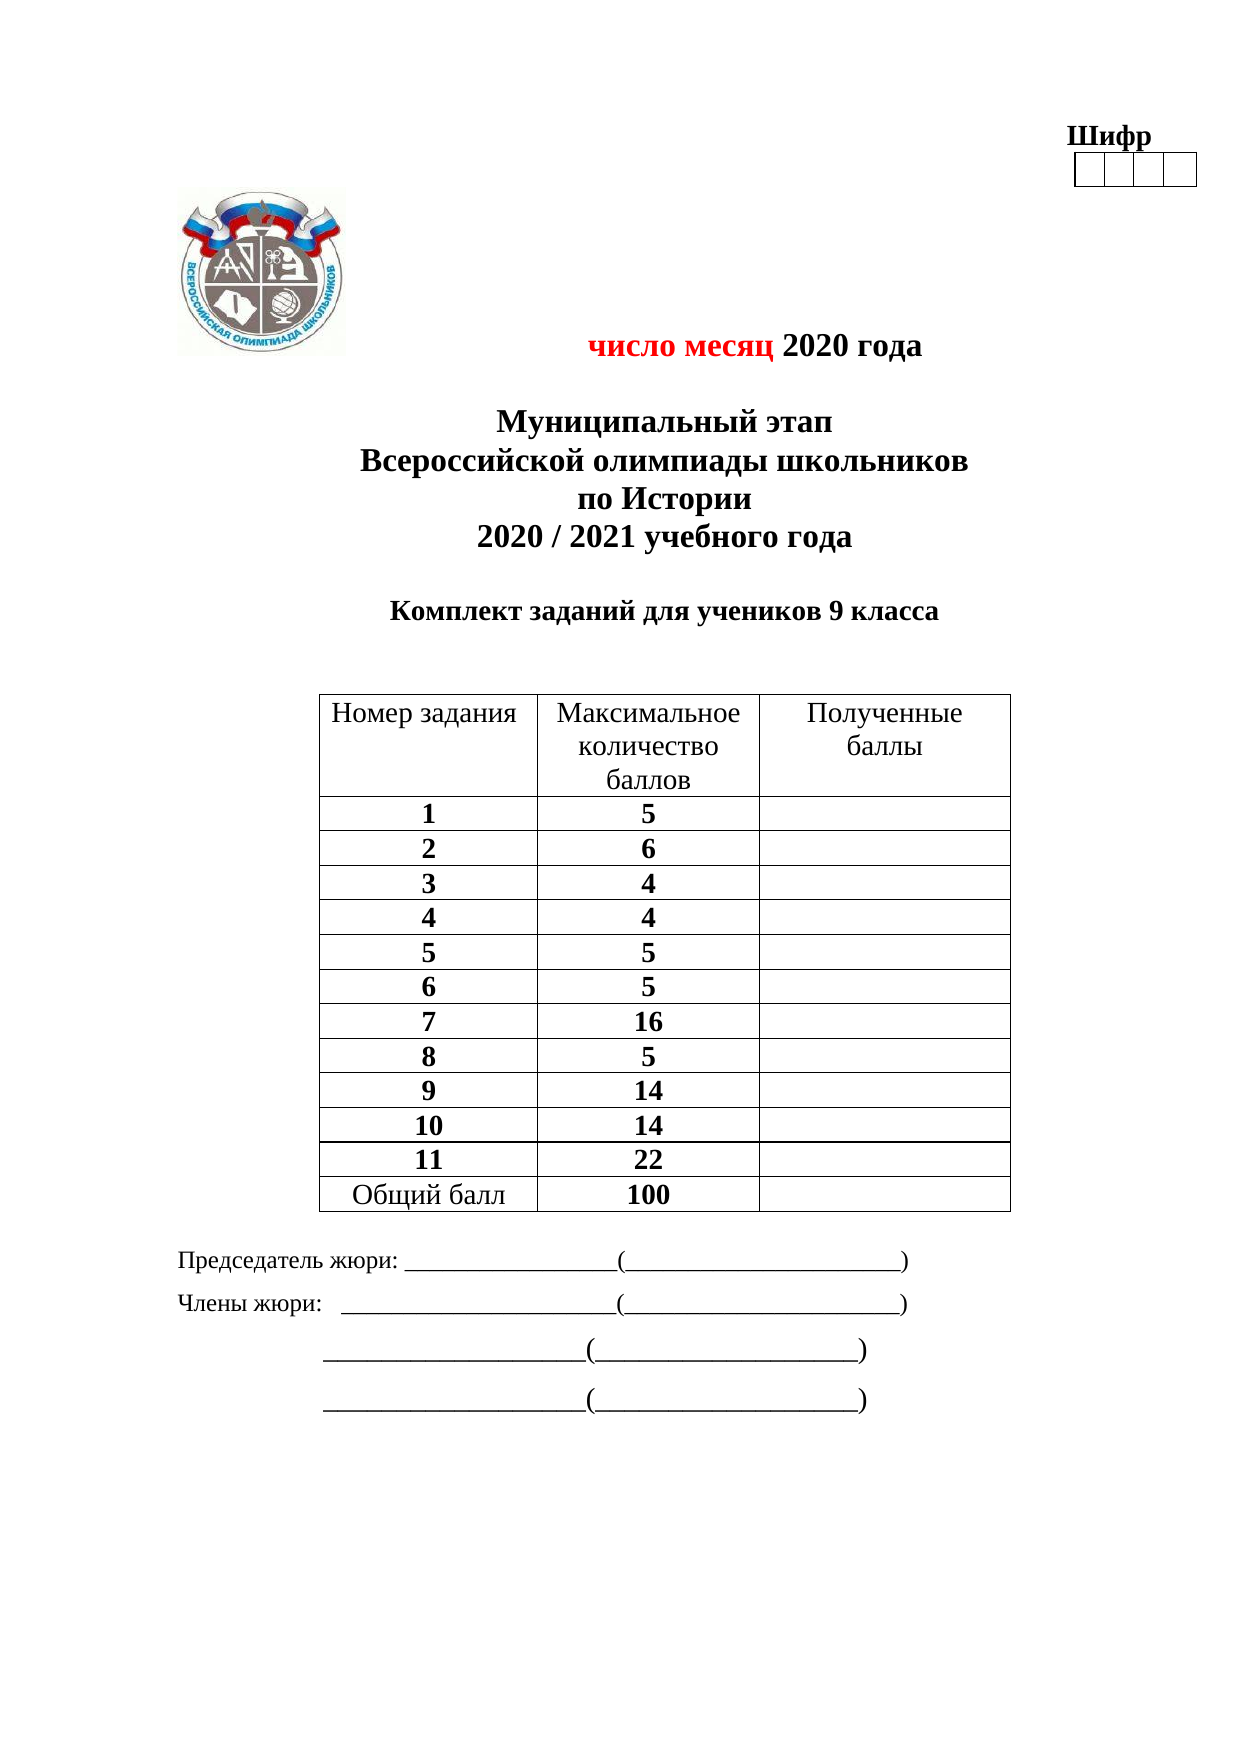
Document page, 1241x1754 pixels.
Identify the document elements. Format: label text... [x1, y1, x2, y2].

table_cell [760, 1177, 1010, 1211]
table_cell [760, 831, 1010, 865]
table_cell [760, 935, 1010, 968]
table_cell Общий балл [320, 1177, 537, 1211]
table_cell [760, 1073, 1010, 1107]
table_cell 2 [320, 831, 537, 865]
text Шифр [177, 118, 1152, 152]
text Муниципальный этап [177, 402, 1152, 440]
table_cell 1 [320, 797, 537, 830]
table_cell 9 [320, 1073, 537, 1107]
table_cell 5 [538, 1039, 759, 1072]
table_cell [760, 900, 1010, 934]
table_cell 22 [538, 1143, 759, 1176]
table_header [1164, 153, 1196, 186]
table_cell [760, 797, 1010, 830]
table_header Максимальное количество баллов [538, 695, 759, 796]
table_cell 6 [538, 831, 759, 865]
picture [177, 187, 346, 356]
table_cell 4 [538, 900, 759, 934]
table_cell [760, 1004, 1010, 1038]
table_cell [760, 1143, 1010, 1176]
table_cell 100 [538, 1177, 759, 1211]
table_cell 16 [538, 1004, 759, 1038]
table_cell 5 [538, 935, 759, 968]
table_cell 5 [320, 935, 537, 968]
table_cell [760, 866, 1010, 899]
text __________________(__________________) [177, 1382, 1152, 1415]
text Председатель жюри: _________________(______________________) [177, 1245, 1152, 1274]
table_cell [760, 970, 1010, 1003]
text Всероссийской олимпиады школьников [177, 440, 1152, 478]
table_cell 5 [538, 970, 759, 1003]
text Комплект заданий для учеников 9 класса [177, 593, 1152, 627]
text __________________(__________________) [177, 1331, 1152, 1365]
table_cell [760, 1039, 1010, 1072]
table_cell 14 [538, 1108, 759, 1141]
table_header [1076, 153, 1104, 186]
table_cell [760, 1108, 1010, 1141]
table_cell 10 [320, 1108, 537, 1141]
table_cell 3 [320, 866, 537, 899]
text 2020 / 2021 учебного года [177, 517, 1152, 555]
table_cell 4 [538, 866, 759, 899]
table_cell 4 [320, 900, 537, 934]
text Члены жюри: ______________________(______________________) [177, 1288, 1152, 1317]
table_cell 7 [320, 1004, 537, 1038]
table_cell 6 [320, 970, 537, 1003]
table_header Полученные баллы [760, 695, 1010, 796]
text по Истории [177, 478, 1152, 517]
table_header Номер задания [320, 695, 537, 796]
table_header [1105, 153, 1133, 186]
table_header [1134, 153, 1163, 186]
text число месяц 2020 года [177, 187, 1152, 363]
table_cell 11 [320, 1143, 537, 1176]
table_cell 8 [320, 1039, 537, 1072]
table_cell 5 [538, 797, 759, 830]
table_cell 14 [538, 1073, 759, 1107]
